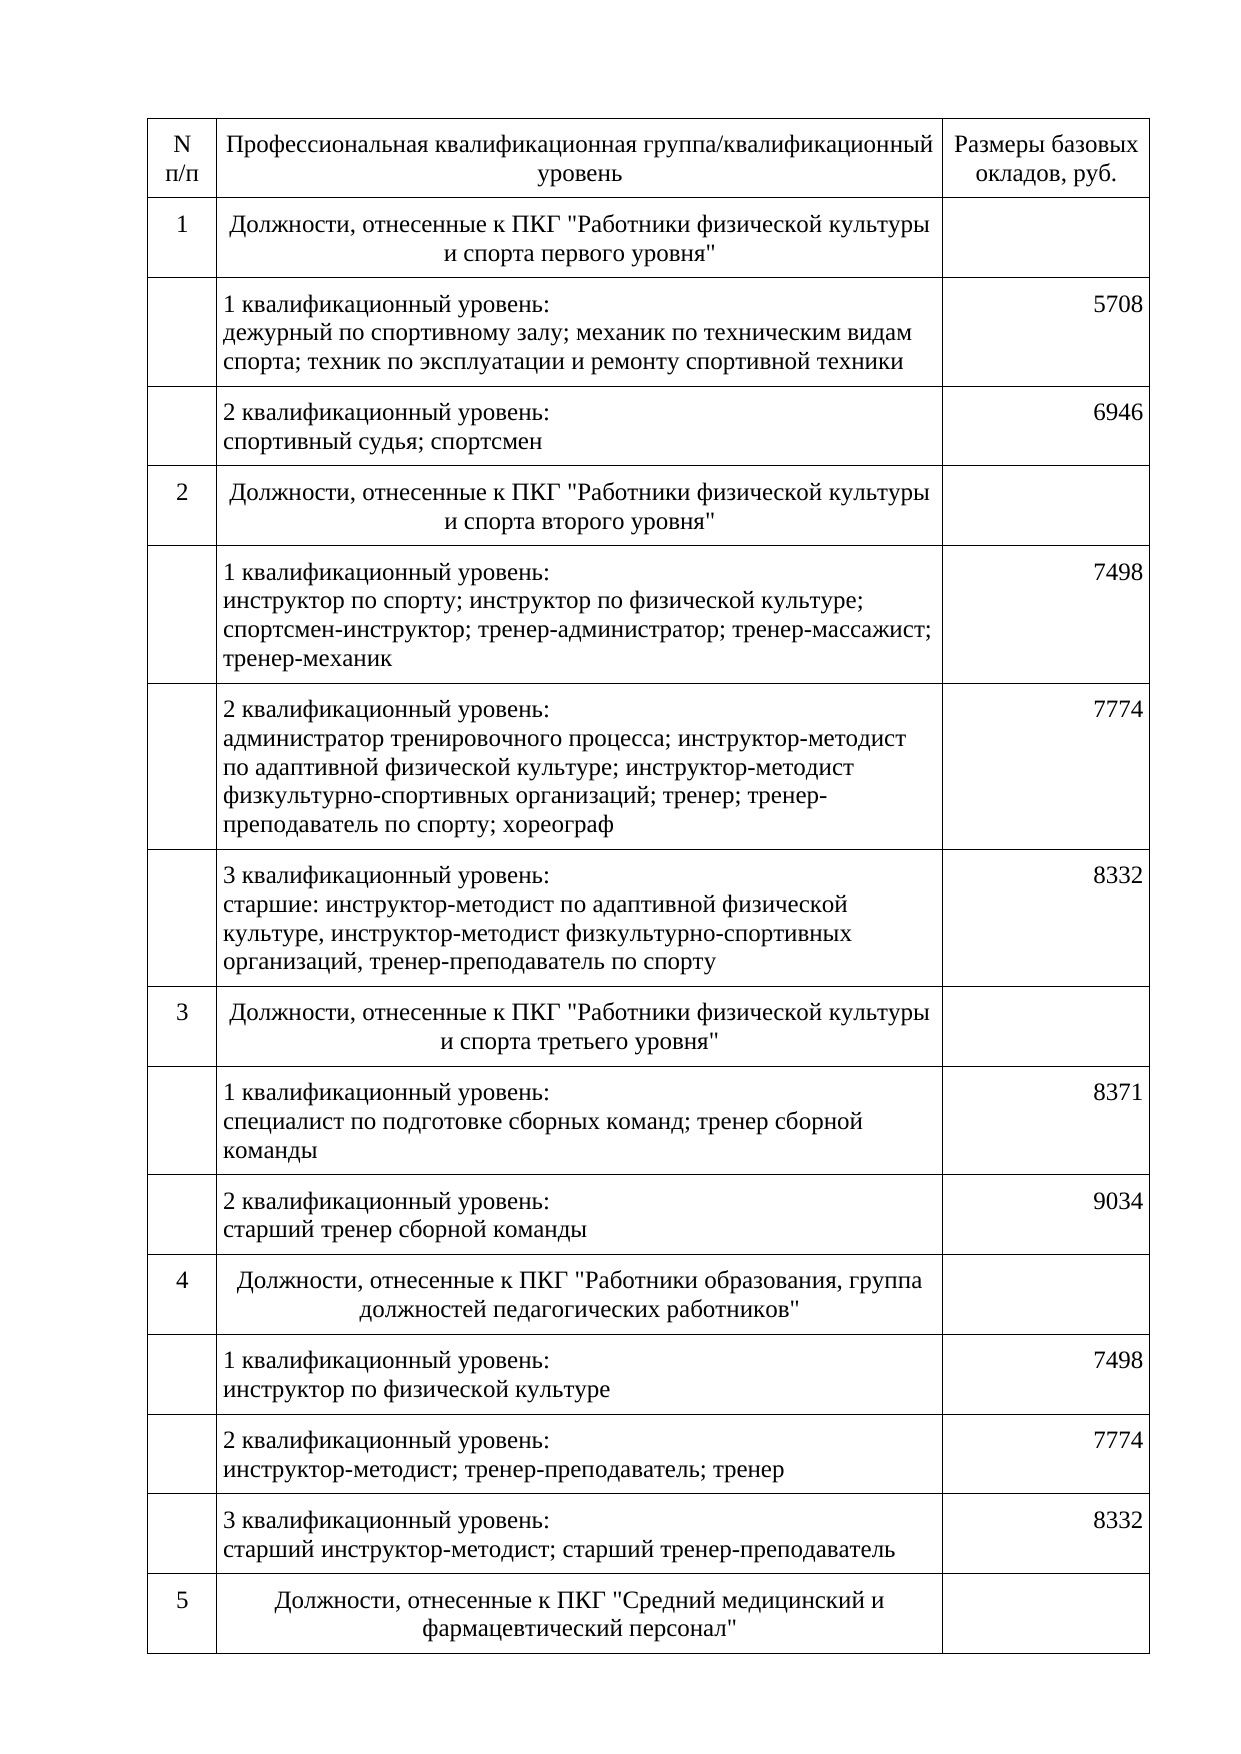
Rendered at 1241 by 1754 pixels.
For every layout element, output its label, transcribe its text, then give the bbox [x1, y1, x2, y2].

table_cell 3 квалификационный уровень: старший инструктор-методист; старший тренер-преподаватель [217, 1494, 942, 1573]
table_cell 2 квалификационный уровень: спортивный судья; спортсмен [217, 387, 942, 465]
table_cell 7774 [943, 1415, 1149, 1493]
table_cell [943, 198, 1149, 277]
table_cell Должности, отнесенные к ПКГ "Работники физической культуры и спорта первого уровня" [217, 198, 942, 277]
table_cell [148, 850, 216, 986]
table_cell [148, 1335, 216, 1413]
table_cell [148, 1494, 216, 1573]
table_cell 3 квалификационный уровень: старшие: инструктор-методист по адаптивной физической культуре, инструктор-методист физкультурно-спортивных организаций, тренер-преподаватель по спорту [217, 850, 942, 986]
table_cell [943, 466, 1149, 545]
table_cell 1 [148, 198, 216, 277]
table_cell 7498 [943, 546, 1149, 682]
table_cell [148, 1175, 216, 1254]
table_cell 3 [148, 987, 216, 1066]
table_cell 7774 [943, 684, 1149, 848]
table_cell 2 [148, 466, 216, 545]
table_cell [148, 546, 216, 682]
table_cell 8332 [943, 1494, 1149, 1573]
table_cell 8332 [943, 850, 1149, 986]
table_cell Должности, отнесенные к ПКГ "Работники физической культуры и спорта третьего уровня" [217, 987, 942, 1066]
table_cell Должности, отнесенные к ПКГ "Средний медицинский и фармацевтический персонал" [217, 1574, 942, 1653]
table_cell Должности, отнесенные к ПКГ "Работники физической культуры и спорта второго уровня" [217, 466, 942, 545]
table_cell 7498 [943, 1335, 1149, 1413]
table_cell [148, 278, 216, 386]
table_cell Должности, отнесенные к ПКГ "Работники образования, группа должностей педагогических работников" [217, 1255, 942, 1334]
table_cell 9034 [943, 1175, 1149, 1254]
table_cell [148, 1415, 216, 1493]
table_cell 1 квалификационный уровень: инструктор по физической культуре [217, 1335, 942, 1413]
table_cell 2 квалификационный уровень: администратор тренировочного процесса; инструктор-методист по адаптивной физической культуре; инструктор-методист физкультурно-спортивных организаций; тренер; тренер-преподаватель по спорту; хореограф [217, 684, 942, 848]
table_cell 5708 [943, 278, 1149, 386]
table_cell [943, 1255, 1149, 1334]
table_header N п/п [148, 119, 216, 197]
table_cell 6946 [943, 387, 1149, 465]
table_cell [943, 1574, 1149, 1653]
table_cell [148, 1067, 216, 1174]
table_header Профессиональная квалификационная группа/квалификационный уровень [217, 119, 942, 197]
table_cell [148, 387, 216, 465]
table_header Размеры базовых окладов, руб. [943, 119, 1149, 197]
table_cell 5 [148, 1574, 216, 1653]
table_cell 2 квалификационный уровень: инструктор-методист; тренер-преподаватель; тренер [217, 1415, 942, 1493]
table_cell 4 [148, 1255, 216, 1334]
table_cell 1 квалификационный уровень: инструктор по спорту; инструктор по физической культуре; спортсмен-инструктор; тренер-администратор; тренер-массажист; тренер-механик [217, 546, 942, 682]
table_cell 1 квалификационный уровень: специалист по подготовке сборных команд; тренер сборной команды [217, 1067, 942, 1174]
table_cell [148, 684, 216, 848]
table_cell [943, 987, 1149, 1066]
table_cell 2 квалификационный уровень: старший тренер сборной команды [217, 1175, 942, 1254]
table_cell 8371 [943, 1067, 1149, 1174]
table_cell 1 квалификационный уровень: дежурный по спортивному залу; механик по техническим видам спорта; техник по эксплуатации и ремонту спортивной техники [217, 278, 942, 386]
